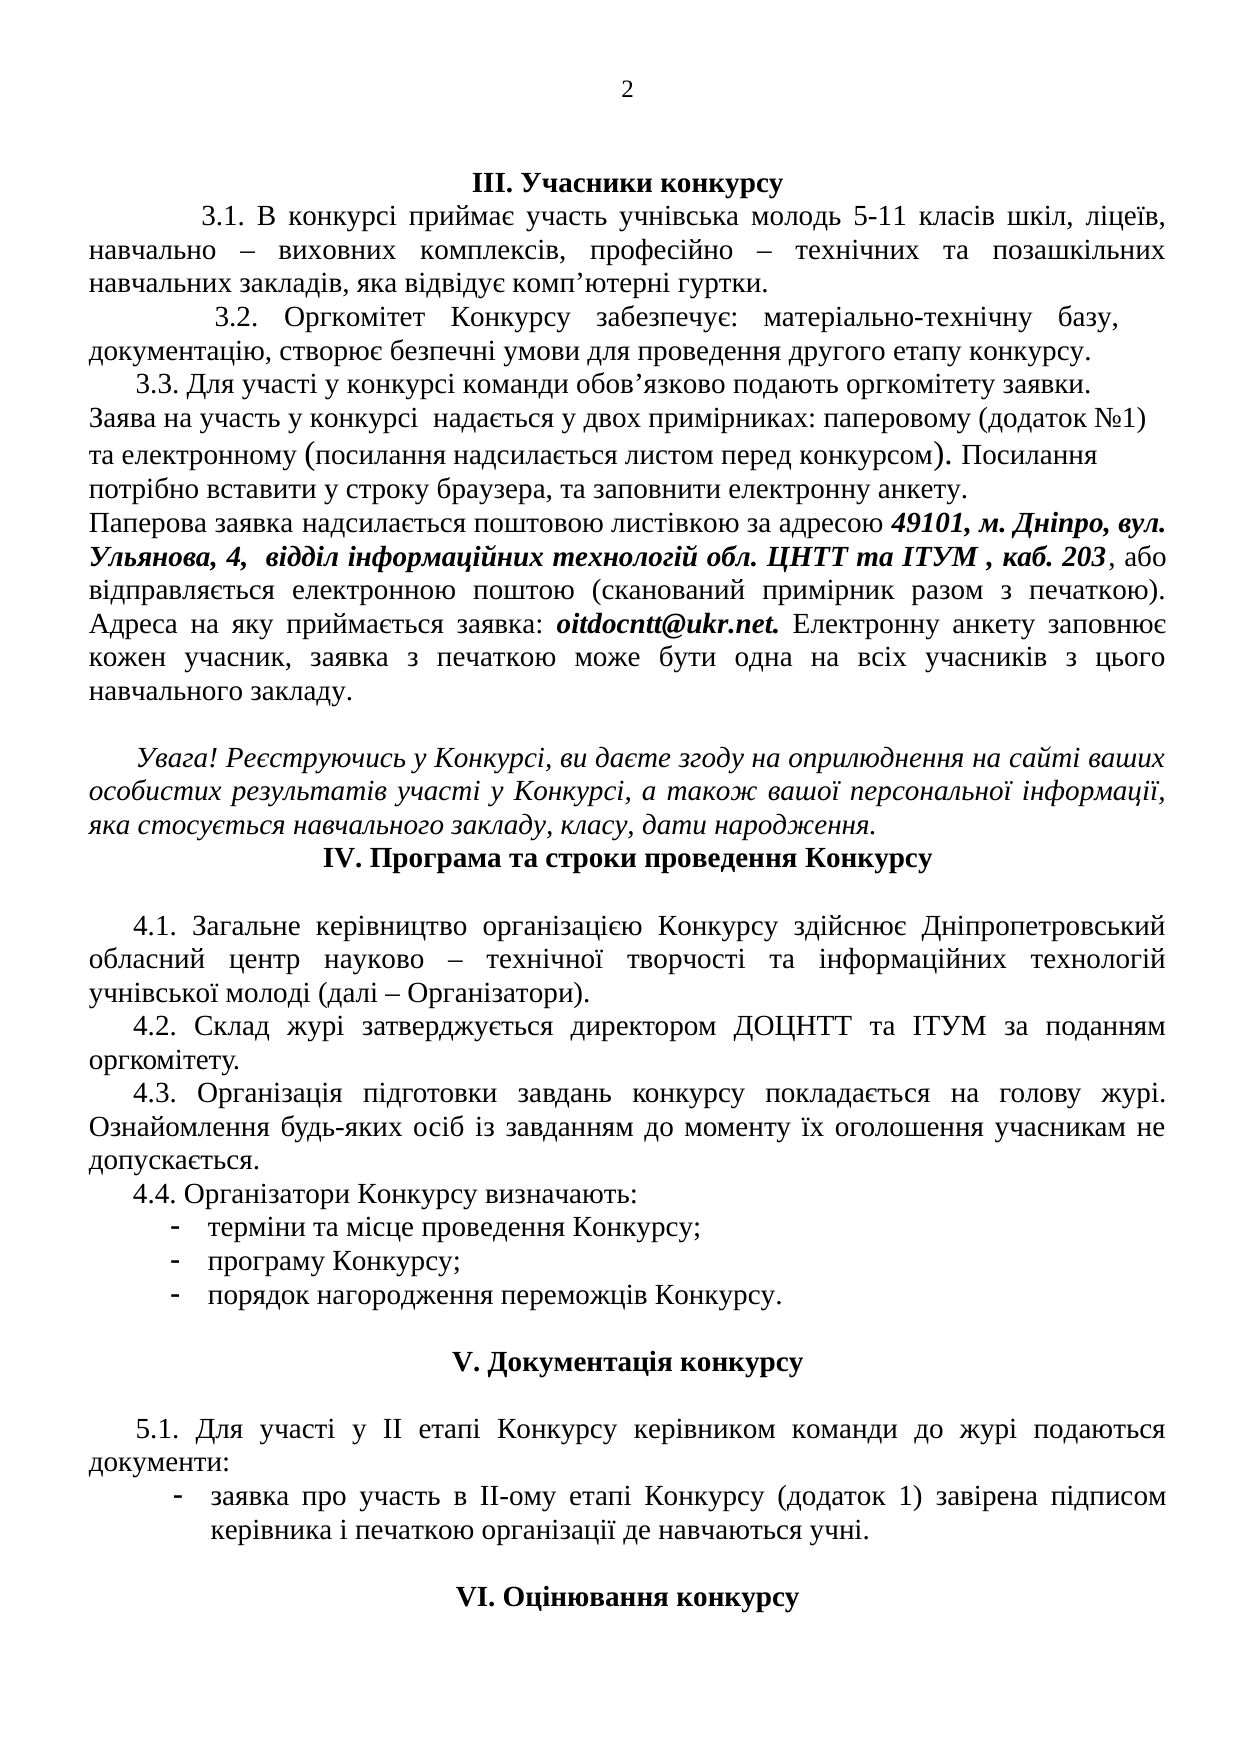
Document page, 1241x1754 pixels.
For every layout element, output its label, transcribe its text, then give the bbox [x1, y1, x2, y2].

text ІІІ. Учасники конкурсу [135, 165, 1120, 198]
text Увага! Реєструючись у Конкурсі, ви даєте згоду на оприлюднення на сайті ваших особистих результатів участі у Конкурсі, а також вашої персональної інформації, яка стосується навчального закладу, класу, дати народження. [88, 740, 1167, 841]
text Заява на участь у конкурсі надається у двох примірниках: паперовому (додаток №1) та електронному (посилання надсилається листом перед конкурсом). Посилання потрібно вставити у строку браузера, та заповнити електронну анкету. [88, 400, 1167, 505]
text ІV. Програма та строки проведення Конкурсу [135, 841, 1120, 874]
text 3.1. В конкурсі приймає участь учнівська молодь 5-11 класів шкіл, ліцеїв, навчально – виховних комплексів, професійно – технічних та позашкільних навчальних закладів, яка відвідує комп’ютерні гуртки. [88, 198, 1167, 299]
text 4.4. Організатори Конкурсу визначають: [88, 1176, 1167, 1209]
text 4.1. Загальне керівництво організацією Конкурсу здійснює Дніпропетровський обласний центр науково – технічної творчості та інформаційних технологій учнівської молоді (далі – Організатори). [88, 908, 1167, 1008]
text 3.2. Оргкомітет Конкурсу забезпечує: матеріально-технічну базу, документацію, створює безпечні умови для проведення другого етапу конкурсу. [88, 299, 1120, 366]
text Паперова заявка надсилається поштовою листівкою за адресою . Дніпро, вул. Ульянова, 4, відділ інформаційних технологій обл. ЦНТТ та ІТУМ , каб. 203, або відправляється електронною поштою (сканований примірник разом з печаткою). Адреса на яку приймається заявка: oitdocntt@ukr.net. Електронну анкету заповнює кожен учасник, заявка з печаткою може бути одна на всіх учасників з цього навчального закладу. [88, 505, 1167, 706]
text 4.2. Склад журі затверджується директором ДОЦНТТ та ІТУМ за поданням оргкомітету. [88, 1008, 1167, 1075]
list терміни та місце проведення Конкурсу; [170, 1209, 1167, 1243]
text 4.3. Організація підготовки завдань конкурсу покладається на голову журі. Ознайомлення будь-яких осіб із завданням до моменту їх оголошення учасникам не допускається. [88, 1075, 1167, 1176]
text VІ. Оцінювання конкурсу [135, 1579, 1120, 1612]
list програму Конкурсу; [170, 1243, 1167, 1277]
list заявка про участь в ІІ-ому етапі Конкурсу (додаток 1) завірена підписом керівника і печаткою організації де навчаються учні. [173, 1478, 1167, 1545]
text 3.3. Для участі у конкурсі команди обов’язково подають оргкомітету заявки. [88, 366, 1167, 400]
text V. Документація конкурсу [135, 1344, 1120, 1377]
text 5.1. Для участі у ІІ етапі Конкурсу керівником команди до журі подаються документи: [88, 1411, 1167, 1478]
list порядок нагородження переможців Конкурсу. [170, 1277, 1167, 1310]
